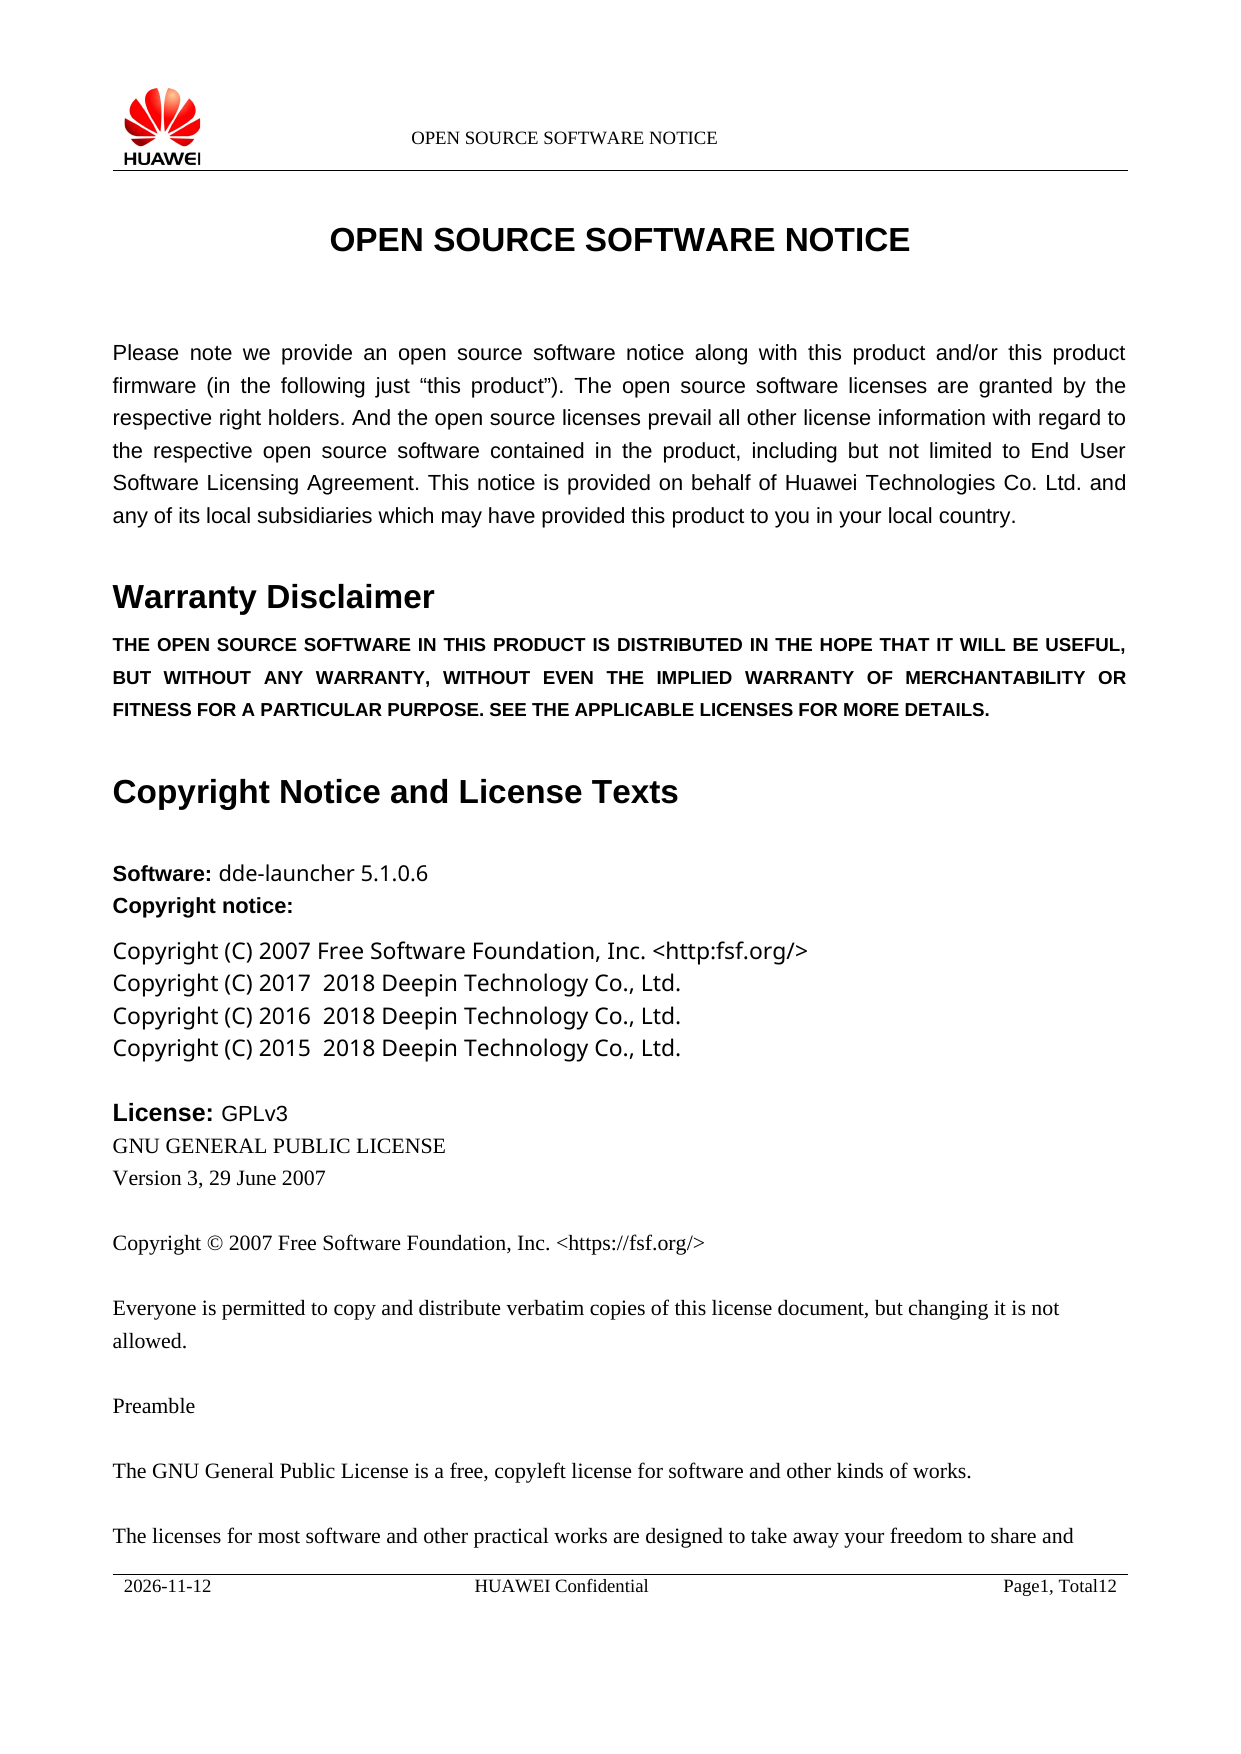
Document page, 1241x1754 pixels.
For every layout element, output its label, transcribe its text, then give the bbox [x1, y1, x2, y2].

title Software: dde-launcher 5.1.0.6 [112, 856, 1128, 889]
text Copyright notice: [112, 889, 1128, 921]
text Please note we provide an open source software notice along with this product and/or this product firmware (in the following just “this product”). The open source software licenses are granted by the respective right holders. And the open source licenses prevail all other license information with regard to the respective open source software contained in the product, including but not limited to End User Software Licensing Agreement. This notice is provided on behalf of Huawei Technologies Co. Ltd. and any of its local subsidiaries which may have provided this product to you in your local country. [112, 336, 1128, 531]
text License: GPLv3 [112, 1096, 1128, 1129]
text OPEN SOURCE SOFTWARE NOTICE [112, 206, 1128, 271]
text The open source software in this product is distributed in the hope that it will be useful, but WITHOUT ANY WARRANTY, without even the implied warranty of MERCHANTABILITY or FITNESS FOR A PARTICULAR PURPOSE. See the applicable licenses for more details. [112, 629, 1128, 726]
text Copyright (C) 2007 Free Software Foundation, Inc. <http:fsf.org/> Copyright (C) 2017 2018 Deepin Technology Co., Ltd. Copyright (C) 2016 2018 Deepin Technology Co., Ltd. Copyright (C) 2015 2018 Deepin Technology Co., Ltd. [112, 934, 1128, 1096]
text Copyright Notice and License Texts [112, 759, 1128, 824]
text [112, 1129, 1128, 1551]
picture [124, 88, 201, 165]
text Warranty Disclaimer [112, 564, 1128, 629]
